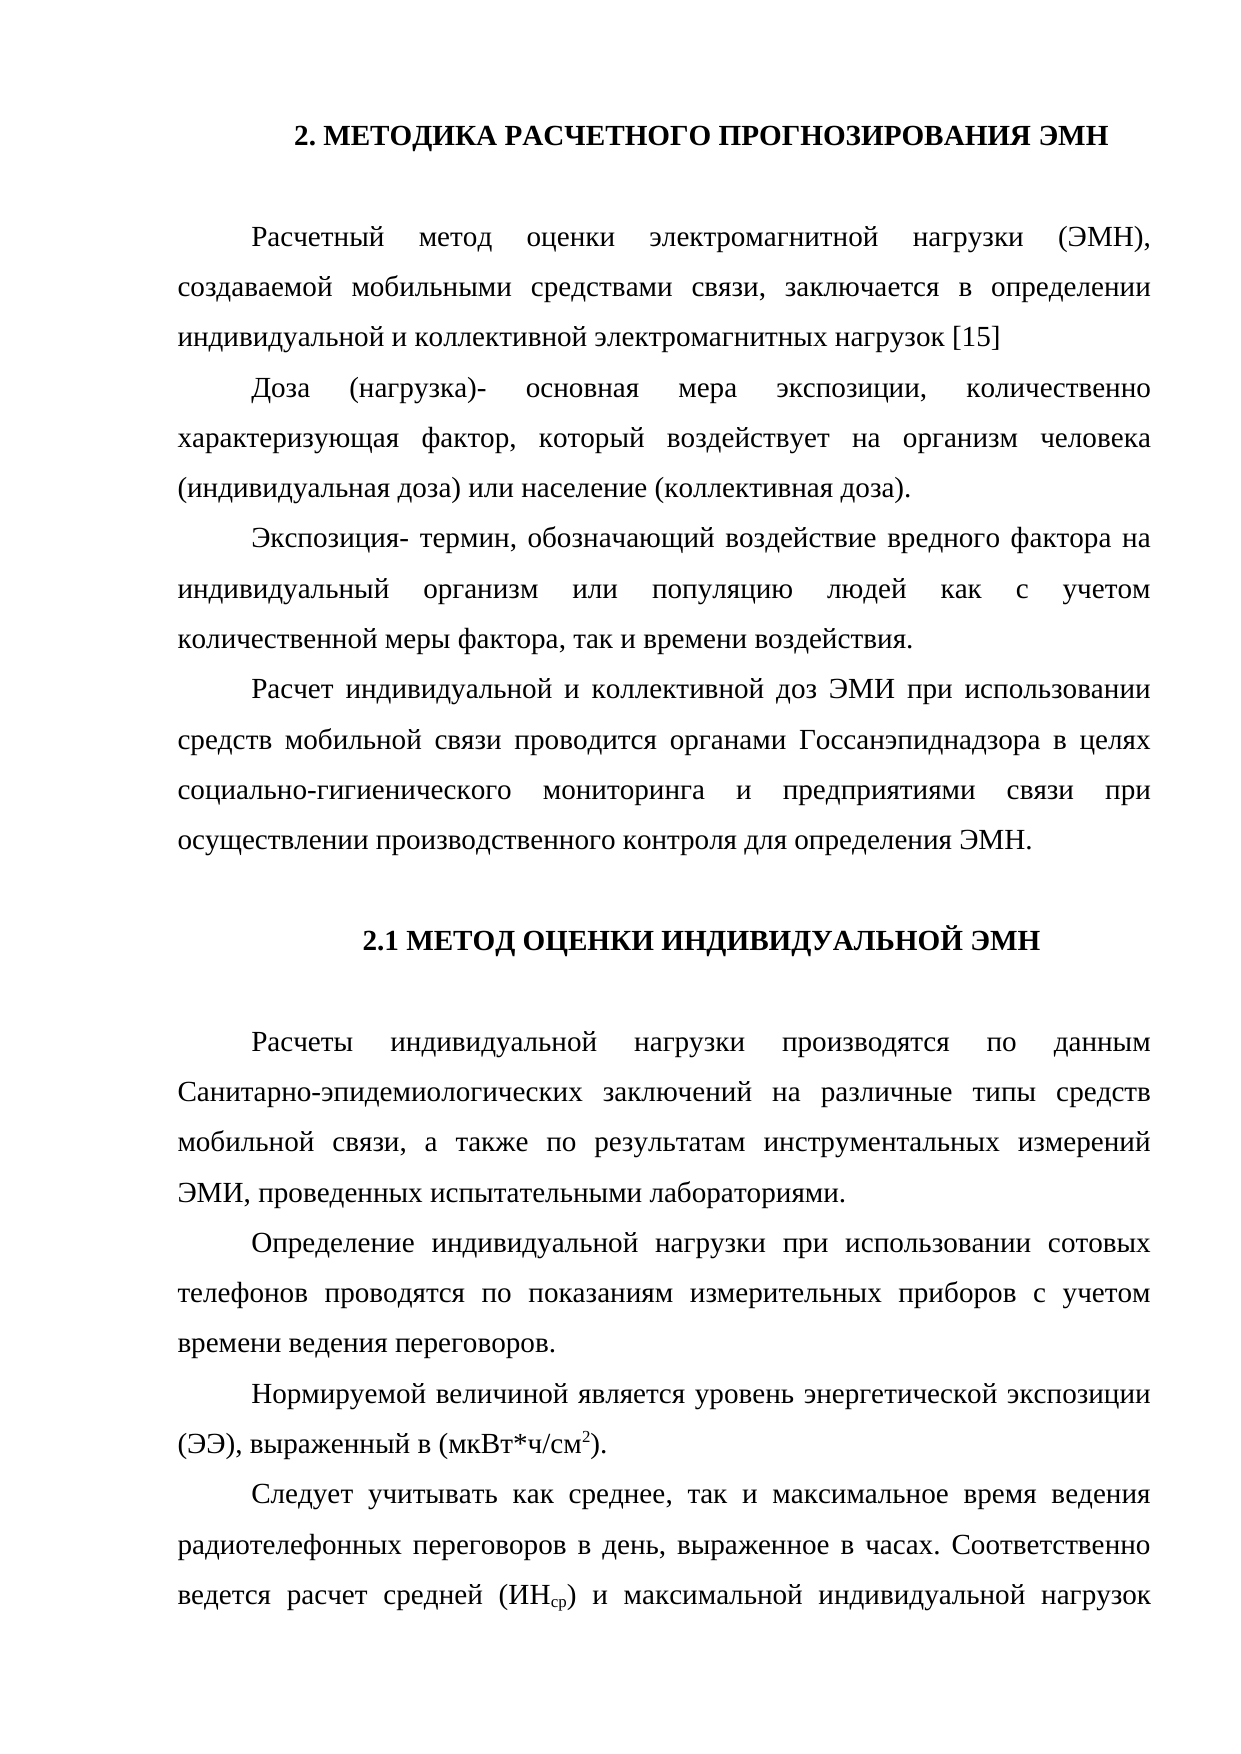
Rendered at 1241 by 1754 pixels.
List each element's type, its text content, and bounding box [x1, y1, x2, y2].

text 2.1 МЕТОД ОЦЕНКИ ИНДИВИДУАЛЬНОЙ ЭМН [177, 923, 1152, 957]
text Расчет индивидуальной и коллективной доз ЭМИ при использовании средств мобильной связи проводится органами Госсанэпиднадзора в целях социально-гигиенического мониторинга и предприятиями связи при осуществлении производственного контроля для определения ЭМН. [177, 672, 1152, 856]
text Определение индивидуальной нагрузки при использовании сотовых телефонов проводятся по показаниям измерительных приборов с учетом времени ведения переговоров. [177, 1225, 1152, 1359]
text Экспозиция- термин, обозначающий воздействие вредного фактора на индивидуальный организм или популяцию людей как с учетом количественной меры фактора, так и времени воздействия. [177, 521, 1152, 655]
text Доза (нагрузка)- основная мера экспозиции, количественно характеризующая фактор, который воздействует на организм человека (индивидуальная доза) или население (коллективная доза). [177, 370, 1152, 504]
text Расчеты индивидуальной нагрузки производятся по данным Санитарно-эпидемиологических заключений на различные типы средств мобильной связи, а также по результатам инструментальных измерений ЭМИ, проведенных испытательными лабораториями. [177, 1024, 1152, 1208]
text Нормируемой величиной является уровень энергетической экспозиции (ЭЭ), выраженный в (мкВт*ч/см2). [177, 1376, 1152, 1460]
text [177, 1477, 1152, 1611]
text 2. МЕТОДИКА РАСЧЕТНОГО ПРОГНОЗИРОВАНИЯ ЭМН [177, 118, 1152, 152]
text Расчетный метод оценки электромагнитной нагрузки (ЭМН), создаваемой мобильными средствами связи, заключается в определении индивидуальной и коллективной электромагнитных нагрузок [15] [177, 219, 1152, 353]
